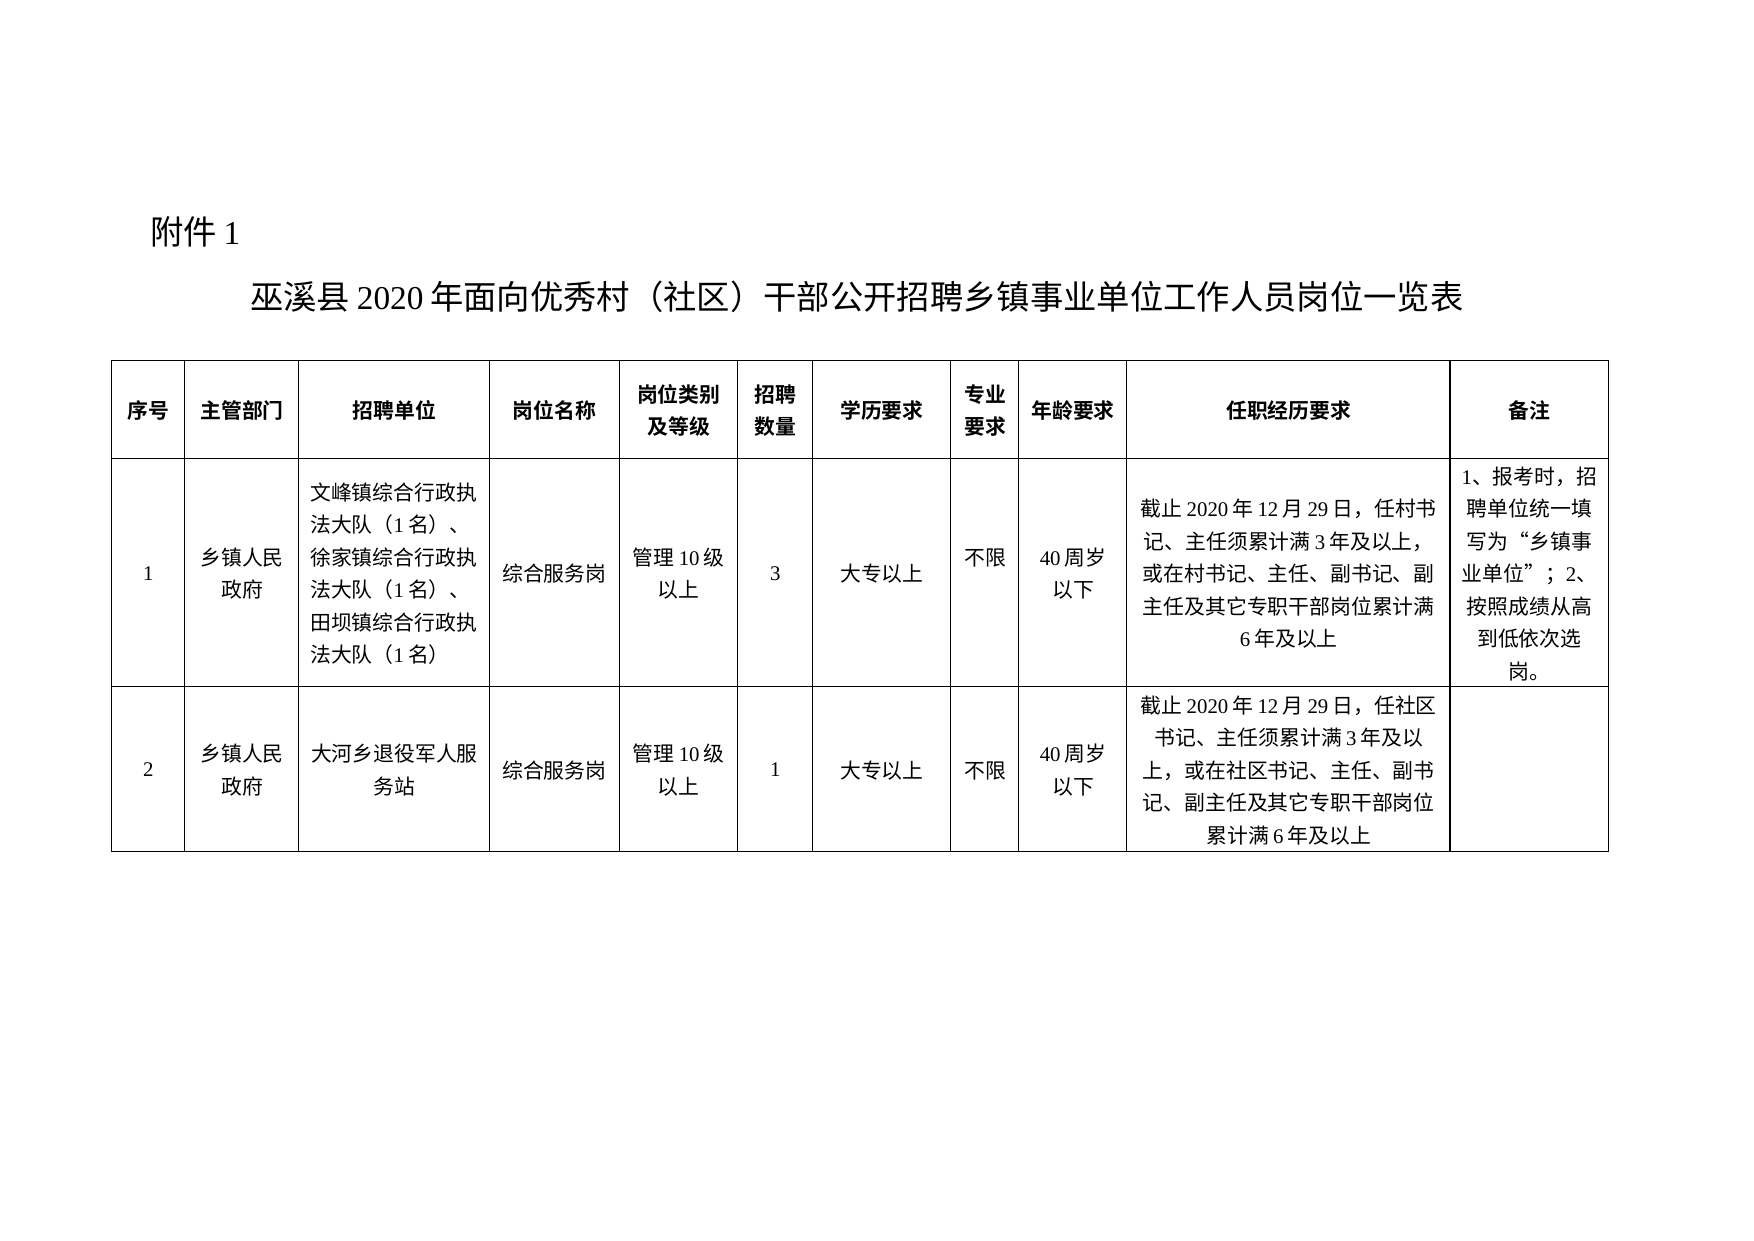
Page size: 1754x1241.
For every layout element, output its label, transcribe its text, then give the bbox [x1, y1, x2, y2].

table_cell 截止2020年12月29日，任村书记、主任须累计满3年及以上，或在村书记、主任、副书记、副主任及其它专职干部岗位累计满6年及以上 [1127, 459, 1449, 686]
table_cell 40周岁以下 [1019, 459, 1126, 686]
table_cell 综合服务岗 [490, 687, 619, 851]
table_header 年龄要求 [1019, 361, 1126, 458]
table_header 岗位名称 [490, 361, 619, 458]
table_cell 不限 [951, 459, 1018, 686]
table_header 主管部门 [185, 361, 298, 458]
table_header 学历要求 [813, 361, 950, 458]
table_cell 乡镇人民政府 [185, 459, 298, 686]
table_cell 乡镇人民政府 [185, 687, 298, 851]
table_header 序号 [112, 361, 184, 458]
table_header 岗位类别及等级 [620, 361, 737, 458]
table_cell 管理10级以上 [620, 459, 737, 686]
table_header 任职经历要求 [1127, 361, 1449, 458]
table_cell 大专以上 [813, 687, 950, 851]
table_header 专业 要求 [951, 361, 1018, 458]
table_cell 大专以上 [813, 459, 950, 686]
table_cell 40周岁以下 [1019, 687, 1126, 851]
table_cell 2 [112, 687, 184, 851]
table_cell 不限 [951, 687, 1018, 851]
text 巫溪县2020年面向优秀村（社区）干部公开招聘乡镇事业单位工作人员岗位一览表 [150, 263, 1604, 328]
table_cell 1 [738, 687, 812, 851]
table_cell 管理10级以上 [620, 687, 737, 851]
table_cell 大河乡退役军人服务站 [299, 687, 489, 851]
table_header 招聘 数量 [738, 361, 812, 458]
table_cell 1、报考时，招聘单位统一填写为“乡镇事业单位”；2、按照成绩从高到低依次选岗。 [1451, 459, 1608, 686]
table_header 招聘单位 [299, 361, 489, 458]
table_cell 3 [738, 459, 812, 686]
table_cell 1 [112, 459, 184, 686]
table_cell [1451, 687, 1608, 851]
table_cell 综合服务岗 [490, 459, 619, 686]
table_header 备注 [1451, 361, 1608, 458]
table_cell 文峰镇综合行政执法大队（1名）、徐家镇综合行政执法大队（1名）、田坝镇综合行政执法大队（1名） [299, 459, 489, 686]
table_cell 截止2020年12月29日，任社区书记、主任须累计满3年及以上，或在社区书记、主任、副书记、副主任及其它专职干部岗位累计满6年及以上 [1127, 687, 1449, 851]
text 附件1 [150, 198, 1604, 263]
